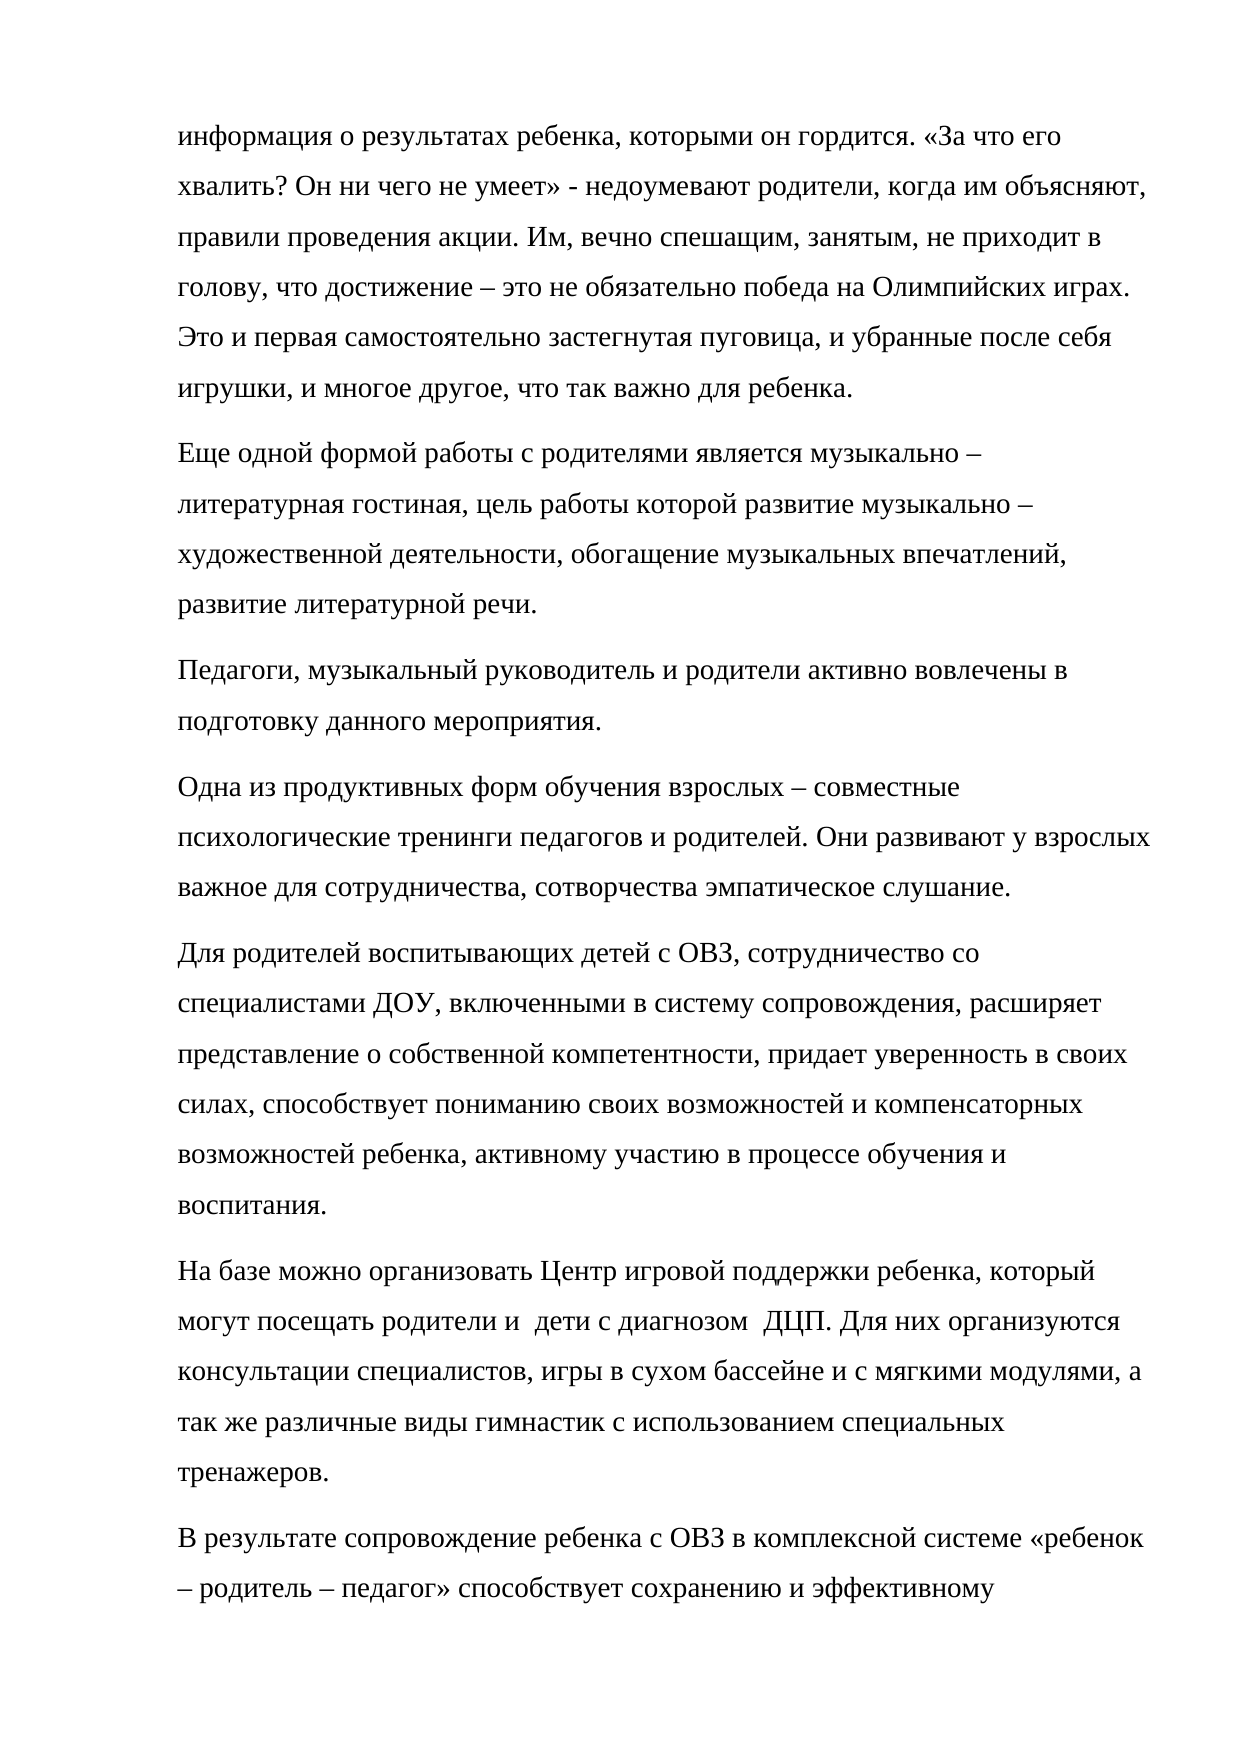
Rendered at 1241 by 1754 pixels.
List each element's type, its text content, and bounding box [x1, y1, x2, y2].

text Для родителей воспитывающих детей с ОВЗ, сотрудничество со специалистами ДОУ, включенными в систему сопровождения, расширяет представление о собственной компетентности, придает уверенность в своих силах, способствует пониманию своих возможностей и компенсаторных возможностей ребенка, активному участию в процессе обучения и воспитания. [177, 935, 1152, 1220]
text Еще одной формой работы с родителями является музыкально – литературная гостиная, цель работы которой развитие музыкально – художественной деятельности, обогащение музыкальных впечатлений, развитие литературной речи. [177, 436, 1152, 620]
text Одна из продуктивных форм обучения взрослых – совместные психологические тренинги педагогов и родителей. Они развивают у взрослых важное для сотрудничества, сотворчества эмпатическое слушание. [177, 769, 1152, 903]
text На базе можно организовать Центр игровой поддержки ребенка, который могут посещать родители и дети с диагнозом ДЦП. Для них организуются консультации специалистов, игры в сухом бассейне и с мягкими модулями, а так же различные виды гимнастик с использованием специальных тренажеров. [177, 1253, 1152, 1488]
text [177, 1520, 1152, 1604]
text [177, 118, 1152, 403]
text Педагоги, музыкальный руководитель и родители активно вовлечены в подготовку данного мероприятия. [177, 652, 1152, 736]
